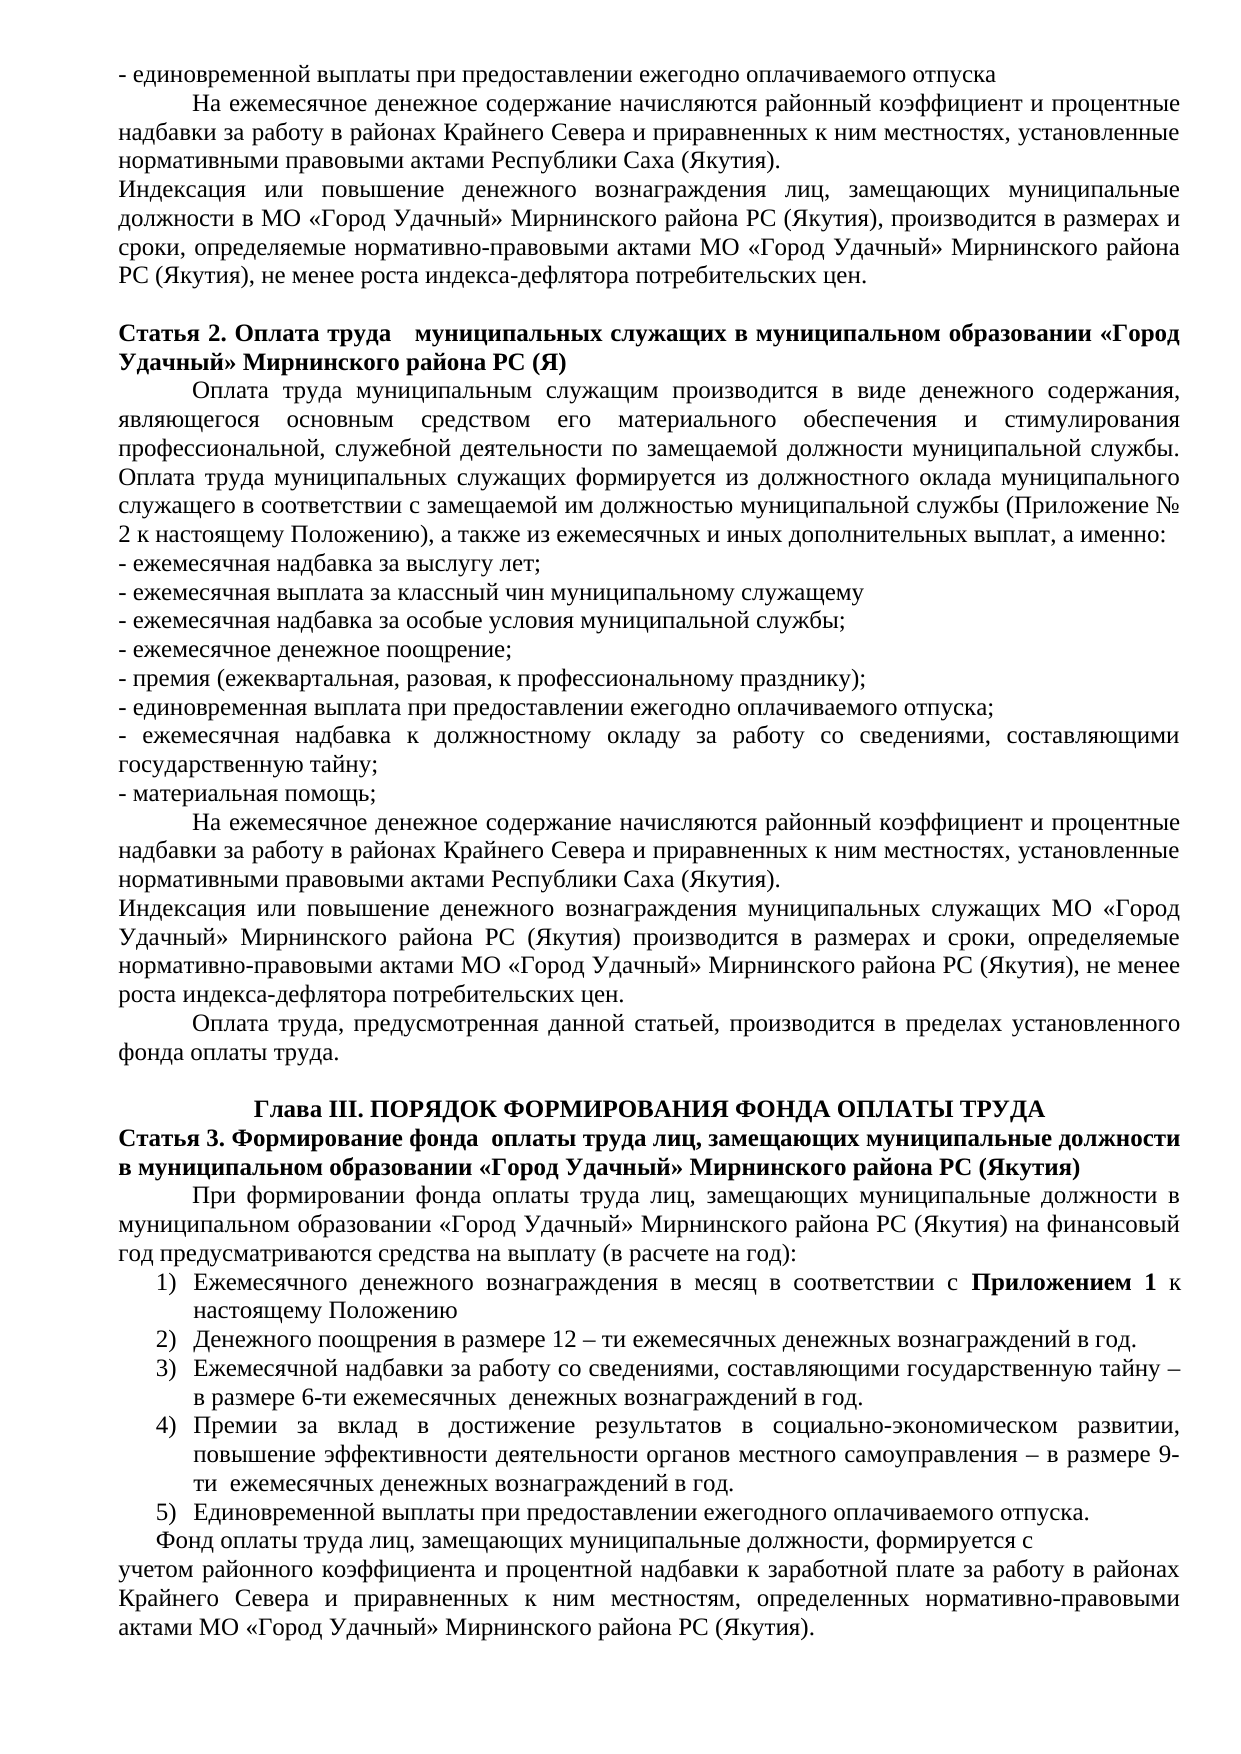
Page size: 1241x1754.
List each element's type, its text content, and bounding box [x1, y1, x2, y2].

text - ежемесячная надбавка за выслугу лет; [118, 548, 1181, 577]
text При формировании фонда оплаты труда лиц, замещающих муниципальные должности в муниципальном образовании «Город Удачный» Мирнинского района РС (Якутия) на финансовый год предусматриваются средства на выплату (в расчете на год): [118, 1180, 1181, 1267]
list Премии за вклад в достижение результатов в социально-экономическом развитии, повышение эффективности деятельности органов местного самоуправления – в размере 9-ти ежемесячных денежных вознаграждений в год. [156, 1410, 1181, 1497]
text учетом районного коэффициента и процентной надбавки к заработной плате за работу в районах Крайнего Севера и приравненных к ним местностям, определенных нормативно-правовыми актами МО «Город Удачный» Мирнинского района РС (Якутия). [118, 1554, 1181, 1640]
text - единовременная выплата при предоставлении ежегодно оплачиваемого отпуска; [118, 692, 1181, 720]
text - премия (ежеквартальная, разовая, к профессиональному празднику); [118, 663, 1181, 692]
text - ежемесячная надбавка за особые условия муниципальной службы; [118, 605, 1181, 634]
text Глава III. ПОРЯДОК ФОРМИРОВАНИЯ ФОНДА ОПЛАТЫ ТРУДА [118, 1094, 1181, 1123]
list Денежного поощрения в размере 12 – ти ежемесячных денежных вознаграждений в год. [156, 1324, 1181, 1353]
text - материальная помощь; [118, 778, 1181, 807]
text На ежемесячное денежное содержание начисляются районный коэффициент и процентные надбавки за работу в районах Крайнего Севера и приравненных к ним местностях, установленные нормативными правовыми актами Республики Саха (Якутия). [118, 88, 1181, 174]
text Статья 2. Оплата труда муниципальных служащих в муниципальном образовании «Город Удачный» Мирнинского района РС (Я) [118, 318, 1181, 375]
text - ежемесячное денежное поощрение; [118, 634, 1181, 663]
text Индексация или повышение денежного вознаграждения лиц, замещающих муниципальные должности в МО «Город Удачный» Мирнинского района РС (Якутия), производится в размерах и сроки, определяемые нормативно-правовыми актами МО «Город Удачный» Мирнинского района РС (Якутия), не менее роста индекса-дефлятора потребительских цен. [118, 174, 1181, 289]
text Фонд оплаты труда лиц, замещающих муниципальные должности, формируется с [118, 1525, 1181, 1554]
text - ежемесячная выплата за классный чин муниципальному служащему [118, 577, 1181, 605]
text Индексация или повышение денежного вознаграждения муниципальных служащих МО «Город Удачный» Мирнинского района РС (Якутия) производится в размерах и сроки, определяемые нормативно-правовыми актами МО «Город Удачный» Мирнинского района РС (Якутия), не менее роста индекса-дефлятора потребительских цен. [118, 893, 1181, 1008]
text Статья 3. Формирование фонда оплаты труда лиц, замещающих муниципальные должности в муниципальном образовании «Город Удачный» Мирнинского района РС (Якутия) [118, 1123, 1181, 1180]
text Оплата труда, предусмотренная данной статьей, производится в пределах установленного фонда оплаты труда. [118, 1008, 1181, 1065]
list Единовременной выплаты при предоставлении ежегодного оплачиваемого отпуска. [156, 1497, 1181, 1525]
text - ежемесячная надбавка к должностному окладу за работу со сведениями, составляющими государственную тайну; [118, 720, 1181, 778]
text На ежемесячное денежное содержание начисляются районный коэффициент и процентные надбавки за работу в районах Крайнего Севера и приравненных к ним местностях, установленные нормативными правовыми актами Республики Саха (Якутия). [118, 807, 1181, 893]
list Ежемесячного денежного вознаграждения в месяц в соответствии с Приложением 1 к настоящему Положению [156, 1267, 1181, 1324]
text Оплата труда муниципальным служащим производится в виде денежного содержания, являющегося основным средством его материального обеспечения и стимулирования профессиональной, служебной деятельности по замещаемой должности муниципальной службы. Оплата труда муниципальных служащих формируется из должностного оклада муниципального служащего в соответствии с замещаемой им должностью муниципальной службы (Приложение № 2 к настоящему Положению), а также из ежемесячных и иных дополнительных выплат, а именно: [118, 375, 1181, 548]
text - единовременной выплаты при предоставлении ежегодно оплачиваемого отпуска [118, 59, 1181, 88]
list Ежемесячной надбавки за работу со сведениями, составляющими государственную тайну – в размере 6-ти ежемесячных денежных вознаграждений в год. [156, 1353, 1181, 1410]
